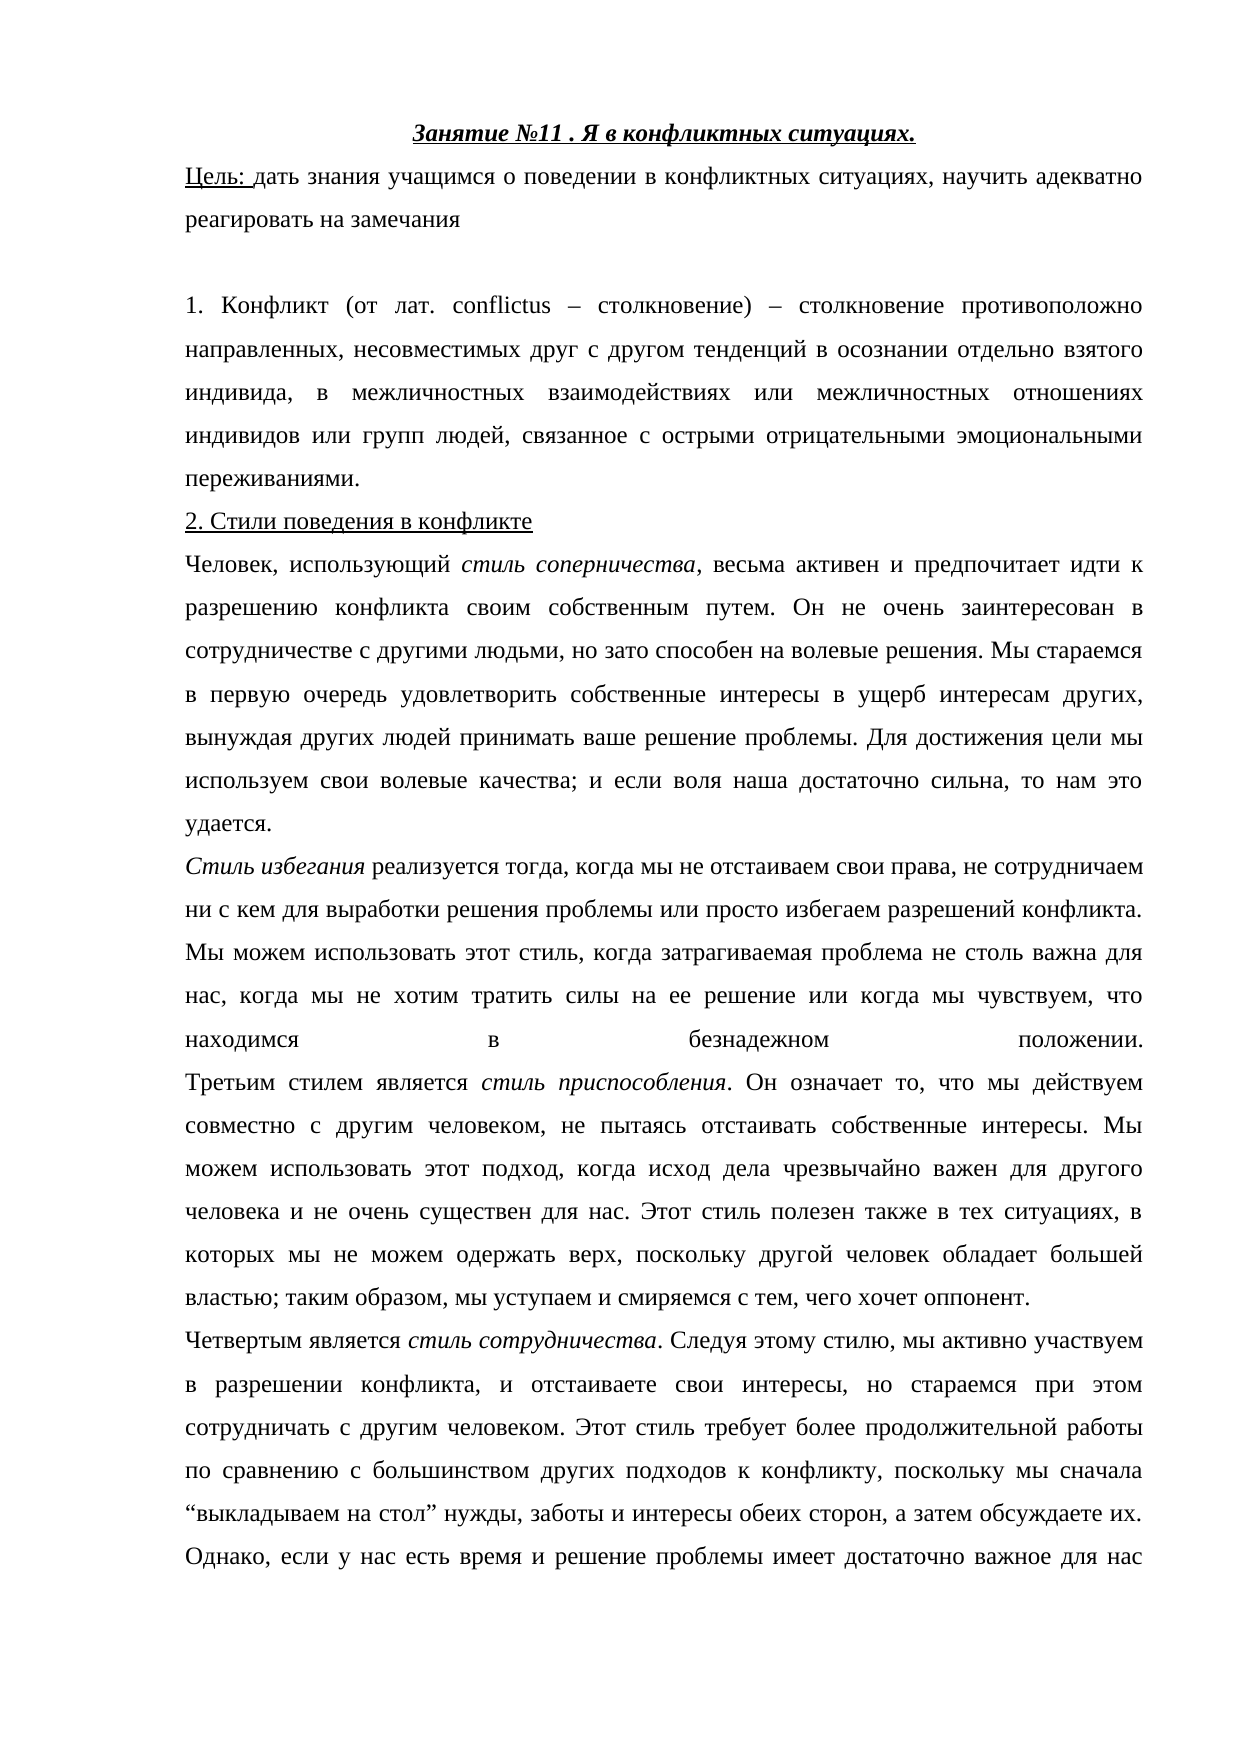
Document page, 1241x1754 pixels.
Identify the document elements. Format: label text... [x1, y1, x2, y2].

text Стиль избегания реализуется тогда, когда мы не отстаиваем свои права, не сотрудничаем ни с кем для выработки решения проблемы или просто избегаем разрешений конфликта. Мы можем использовать этот стиль, когда затрагиваемая проблема не столь важна для нас, когда мы не хотим тратить силы на ее решение или когда мы чувствуем, что находимся в безнадежном положении. Третьим стилем является стиль приспособления. Он означает то, что мы действуем совместно с другим человеком, не пытаясь отстаивать собственные интересы. Мы можем использовать этот подход, когда исход дела чрезвычайно важен для другого человека и не очень существен для нас. Этот стиль полезен также в тех ситуациях, в которых мы не можем одержать верх, поскольку другой человек обладает большей властью; таким образом, мы уступаем и смиряемся с тем, чего хочет оппонент. [185, 851, 1144, 1311]
text Занятие №11 . Я в конфликтных ситуациях. [185, 118, 1144, 147]
text Цель: дать знания учащимся о поведении в конфликтных ситуациях, научить адекватно реагировать на замечания [185, 161, 1144, 233]
text 2. Стили поведения в конфликте [185, 506, 1144, 535]
text 1. Конфликт (от лат. conflictus – столкновение) – столкновение противоположно направленных, несовместимых друг с другом тенденций в осознании отдельно взятого индивида, в межличностных взаимодействиях или межличностных отношениях индивидов или групп людей, связанное с острыми отрицательными эмоциональными переживаниями. [185, 291, 1144, 492]
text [185, 1326, 1144, 1570]
text Человек, использующий стиль соперничества, весьма активен и предпочитает идти к разрешению конфликта своим собственным путем. Он не очень заинтересован в сотрудничестве с другими людьми, но зато способен на волевые решения. Мы стараемся в первую очередь удовлетворить собственные интересы в ущерб интересам других, вынуждая других людей принимать ваше решение проблемы. Для достижения цели мы используем свои волевые качества; и если воля наша достаточно сильна, то нам это удается. [185, 549, 1144, 837]
